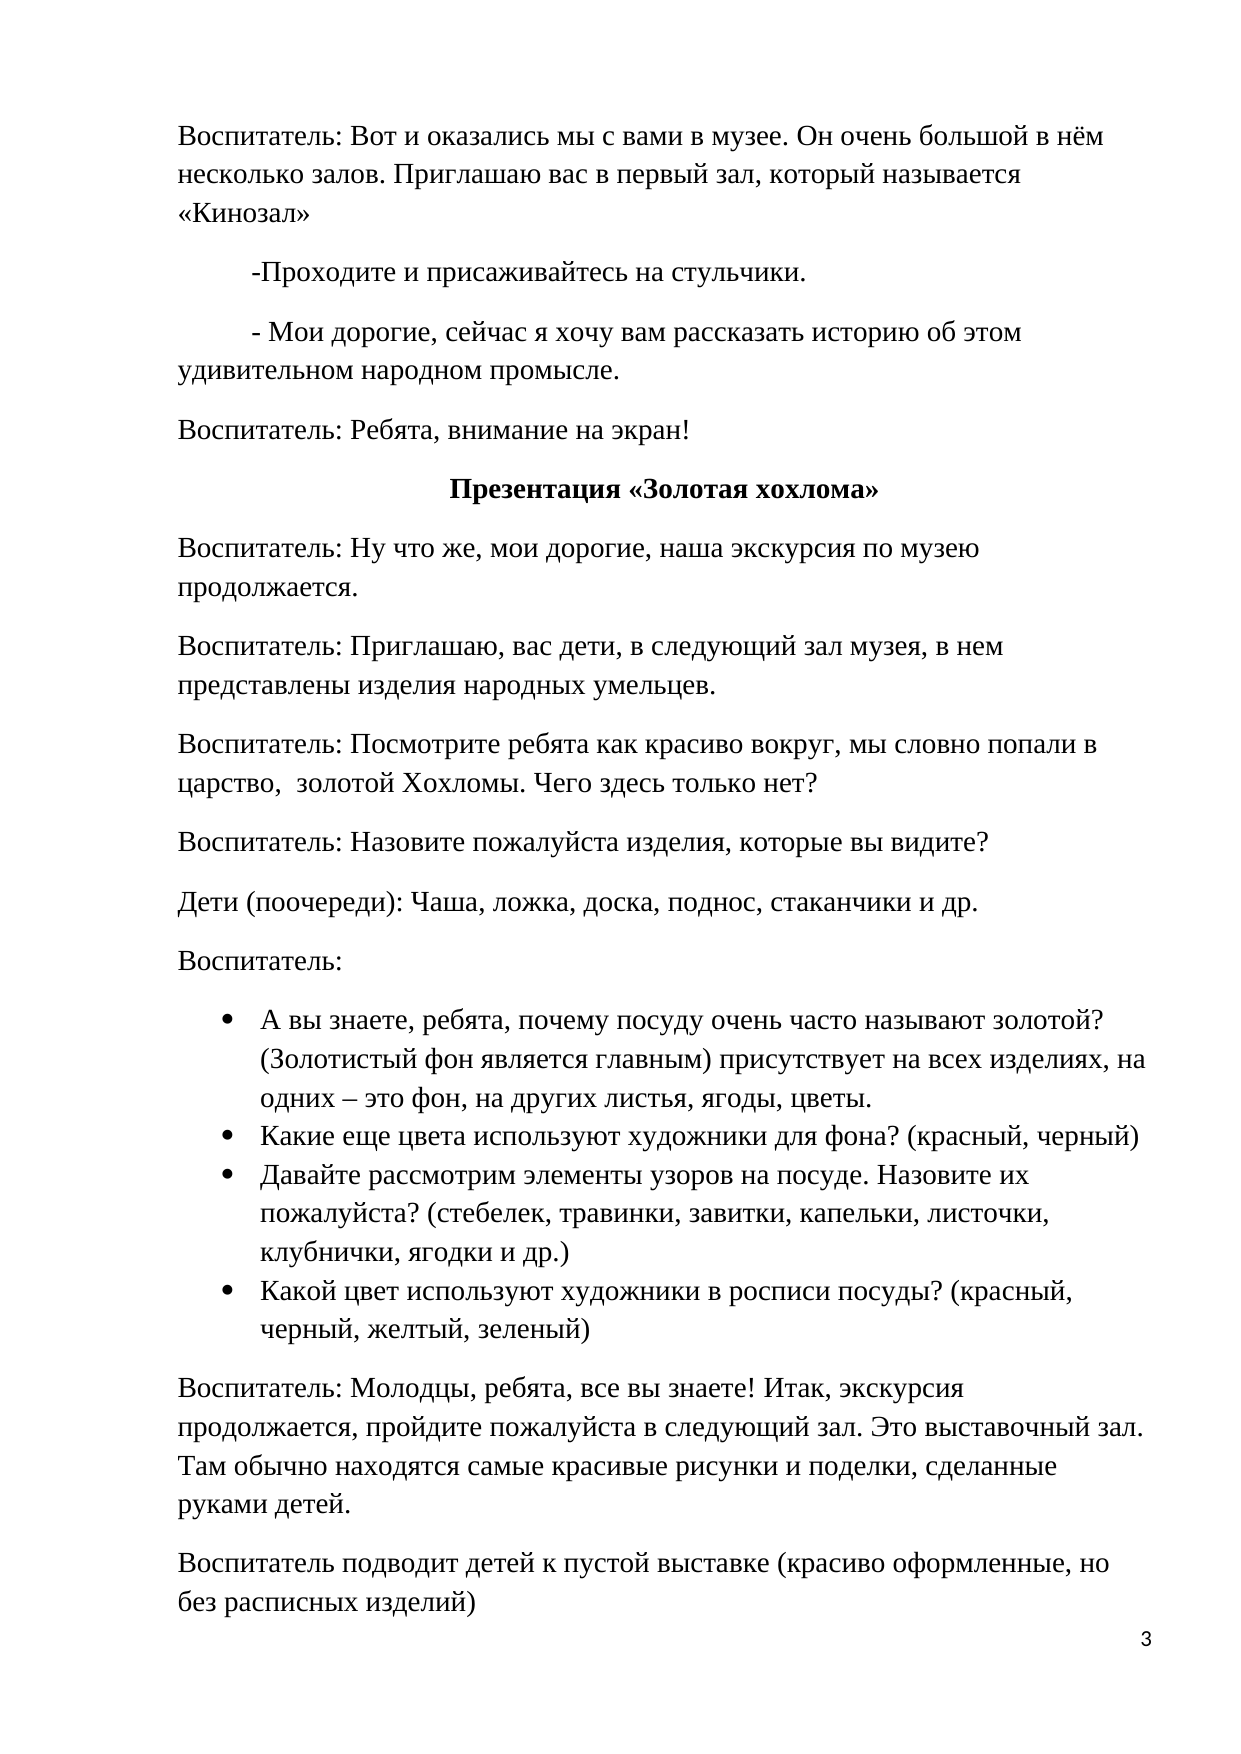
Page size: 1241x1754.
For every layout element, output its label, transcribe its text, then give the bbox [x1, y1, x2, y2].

text Воспитатель: Вот и оказались мы с вами в музее. Он очень большой в нём несколько залов. Приглашаю вас в первый зал, который называется «Кинозал» [177, 118, 1152, 229]
list А вы знаете, ребята, почему посуду очень часто называют золотой? (Золотистый фон является главным) присутствует на всех изделиях, на одних – это фон, на других листья, ягоды, цветы. [222, 1002, 1152, 1113]
text - Мои дорогие, сейчас я хочу вам рассказать историю об этом удивительном народном промысле. [177, 314, 1152, 386]
text Воспитатель: Ну что же, мои дорогие, наша экскурсия по музею продолжается. [177, 531, 1152, 603]
text Воспитатель: [177, 943, 1152, 977]
text Воспитатель подводит детей к пустой выставке (красиво оформленные, но без расписных изделий) [177, 1546, 1152, 1618]
text Воспитатель: Назовите пожалуйста изделия, которые вы видите? [177, 824, 1152, 858]
text -Проходите и присаживайтесь на стульчики. [177, 254, 1152, 288]
text Воспитатель: Ребята, внимание на экран! [177, 412, 1152, 445]
list Какой цвет используют художники в росписи посуды? (красный, черный, желтый, зеленый) [222, 1273, 1152, 1345]
text Воспитатель: Приглашаю, вас дети, в следующий зал музея, в нем представлены изделия народных умельцев. [177, 628, 1152, 701]
list Какие еще цвета используют художники для фона? (красный, черный) [222, 1118, 1152, 1152]
text Дети (поочереди): Чаша, ложка, доска, поднос, стаканчики и др. [177, 884, 1152, 917]
list Давайте рассмотрим элементы узоров на посуде. Назовите их пожалуйста? (стебелек, травинки, завитки, капельки, листочки, клубнички, ягодки и др.) [222, 1157, 1152, 1268]
text Воспитатель: Посмотрите ребята как красиво вокруг, мы словно попали в царство, золотой Хохломы. Чего здесь только нет? [177, 726, 1152, 798]
text Воспитатель: Молодцы, ребята, все вы знаете! Итак, экскурсия продолжается, пройдите пожалуйста в следующий зал. Это выставочный зал. Там обычно находятся самые красивые рисунки и поделки, сделанные руками детей. [177, 1371, 1152, 1520]
text Презентация «Золотая хохлома» [177, 471, 1152, 505]
